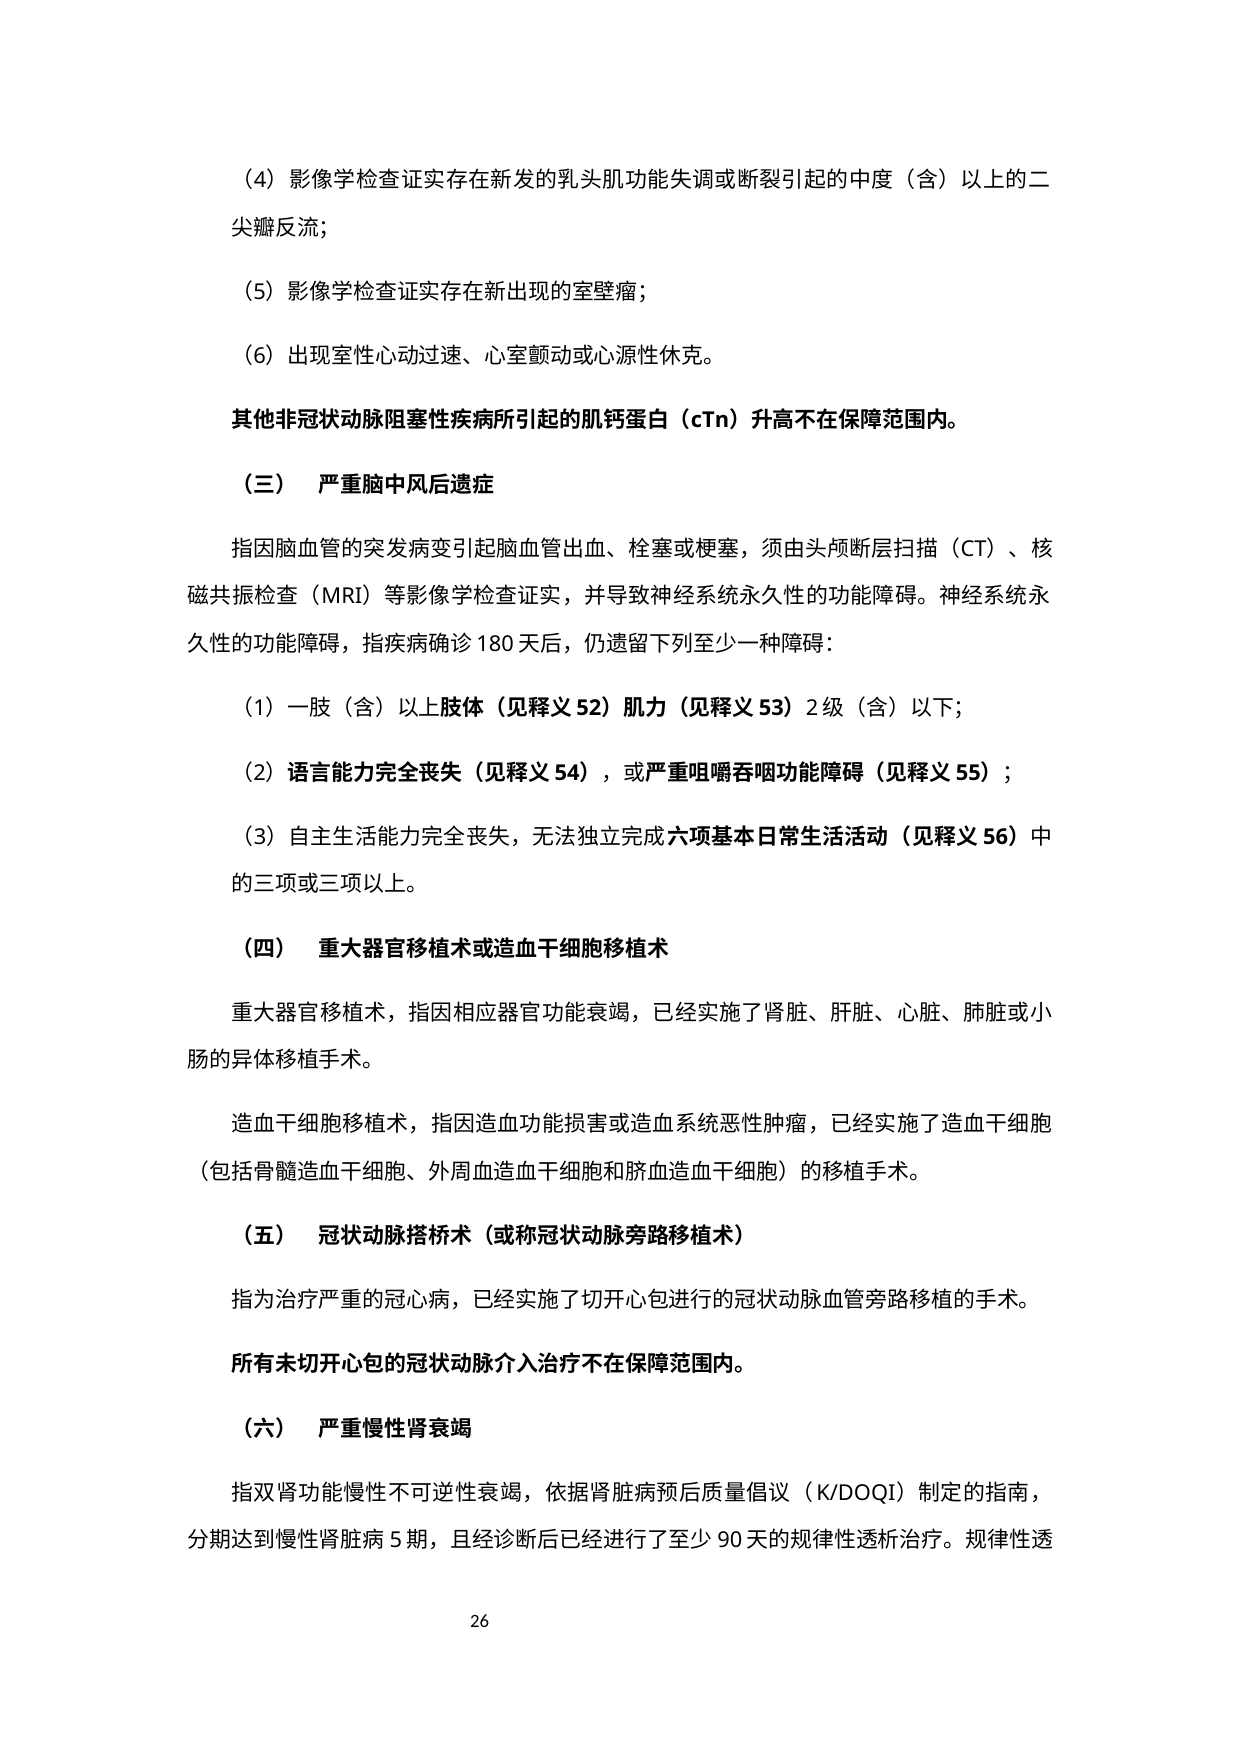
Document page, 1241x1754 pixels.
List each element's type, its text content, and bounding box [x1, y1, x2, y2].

text 造血干细胞移植术，指因造血功能损害或造血系统恶性肿瘤，已经实施了造血干细胞（包括骨髓造血干细胞、外周血造血干细胞和脐血造血干细胞）的移植手术。 [187, 1106, 1053, 1186]
text （2）语言能力完全丧失（见释义54），或严重咀嚼吞咽功能障碍（见释义55）； [231, 754, 1053, 786]
text 重大器官移植术，指因相应器官功能衰竭，已经实施了肾脏、肝脏、心脏、肺脏或小肠的异体移植手术。 [187, 995, 1053, 1074]
text （4）影像学检查证实存在新发的乳头肌功能失调或断裂引起的中度（含）以上的二尖瓣反流； [231, 162, 1053, 241]
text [187, 1475, 1053, 1554]
list 严重脑中风后遗症 [187, 467, 1053, 498]
text 指为治疗严重的冠心病，已经实施了切开心包进行的冠状动脉血管旁路移植的手术。 [187, 1282, 1053, 1314]
list 重大器官移植术或造血干细胞移植术 [187, 931, 1053, 962]
text （5）影像学检查证实存在新出现的室壁瘤； [231, 274, 1053, 306]
text 其他非冠状动脉阻塞性疾病所引起的肌钙蛋白（cTn）升高不在保障范围内。 [231, 402, 1053, 434]
text （6）出现室性心动过速、心室颤动或心源性休克。 [231, 338, 1053, 370]
list 冠状动脉搭桥术（或称冠状动脉旁路移植术） [187, 1218, 1053, 1250]
list 严重慢性肾衰竭 [187, 1411, 1053, 1442]
text （1）一肢（含）以上肢体（见释义52）肌力（见释义53）2级（含）以下； [231, 690, 1053, 722]
text 所有未切开心包的冠状动脉介入治疗不在保障范围内。 [187, 1346, 1053, 1378]
text 指因脑血管的突发病变引起脑血管出血、栓塞或梗塞，须由头颅断层扫描（CT）、核磁共振检查（MRI）等影像学检查证实，并导致神经系统永久性的功能障碍。神经系统永久性的功能障碍，指疾病确诊180天后，仍遗留下列至少一种障碍： [187, 531, 1053, 658]
text （3）自主生活能力完全丧失，无法独立完成六项基本日常生活活动（见释义56）中的三项或三项以上。 [231, 819, 1053, 898]
